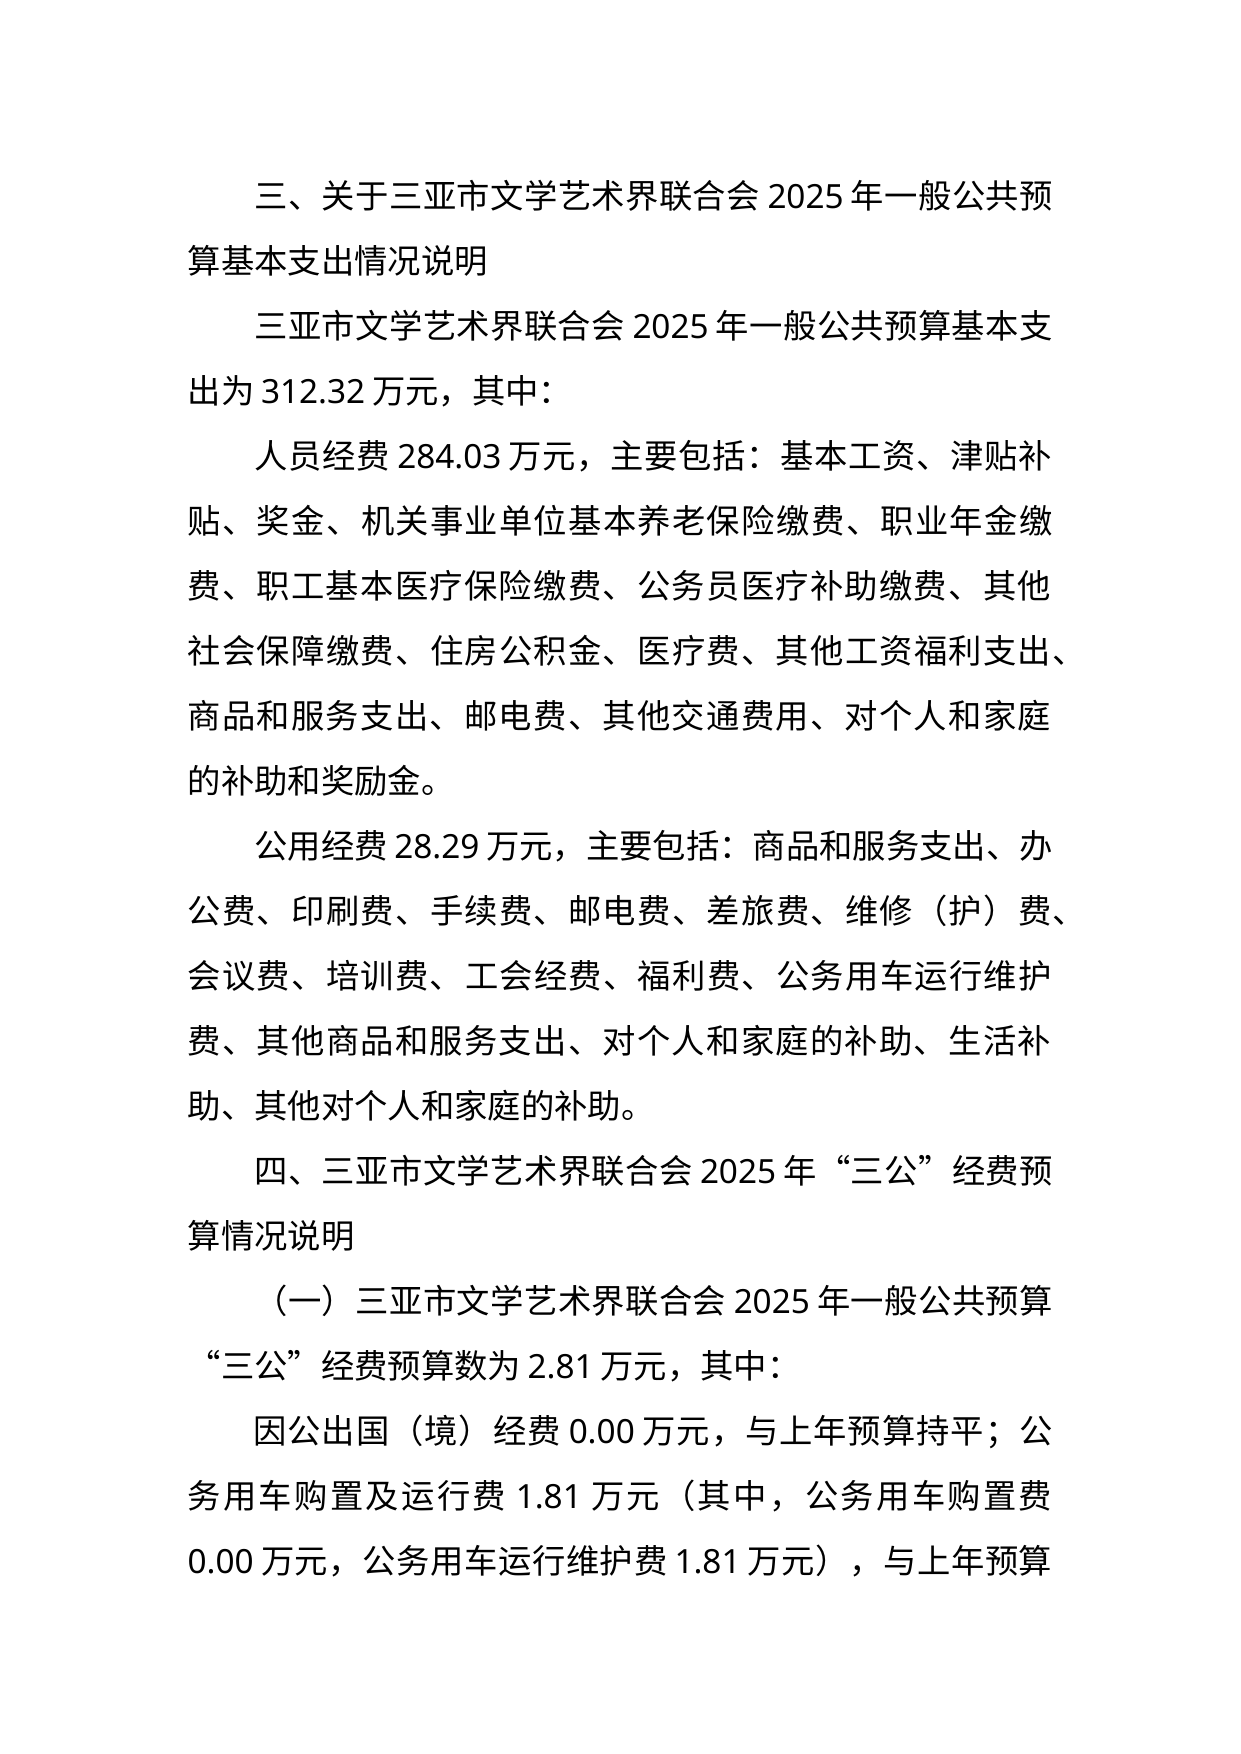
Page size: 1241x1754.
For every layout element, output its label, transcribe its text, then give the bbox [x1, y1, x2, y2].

text （一）三亚市文学艺术界联合会2025年一般公共预算“三公”经费预算数为2.81万元，其中： [187, 1267, 1053, 1397]
text 三、关于三亚市文学艺术界联合会2025年一般公共预算基本支出情况说明 [187, 162, 1053, 292]
text 四、三亚市文学艺术界联合会2025年“三公”经费预算情况说明 [187, 1137, 1053, 1267]
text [187, 1397, 1053, 1592]
text 三亚市文学艺术界联合会2025年一般公共预算基本支出为312.32万元，其中： [187, 292, 1053, 422]
text 人员经费284.03万元，主要包括：基本工资、津贴补贴、奖金、机关事业单位基本养老保险缴费、职业年金缴费、职工基本医疗保险缴费、公务员医疗补助缴费、其他社会保障缴费、住房公积金、医疗费、其他工资福利支出、商品和服务支出、邮电费、其他交通费用、对个人和家庭的补助和奖励金。 [187, 422, 1053, 812]
text 公用经费28.29万元，主要包括：商品和服务支出、办公费、印刷费、手续费、邮电费、差旅费、维修（护）费、会议费、培训费、工会经费、福利费、公务用车运行维护费、其他商品和服务支出、对个人和家庭的补助、生活补助、其他对个人和家庭的补助。 [187, 812, 1053, 1137]
